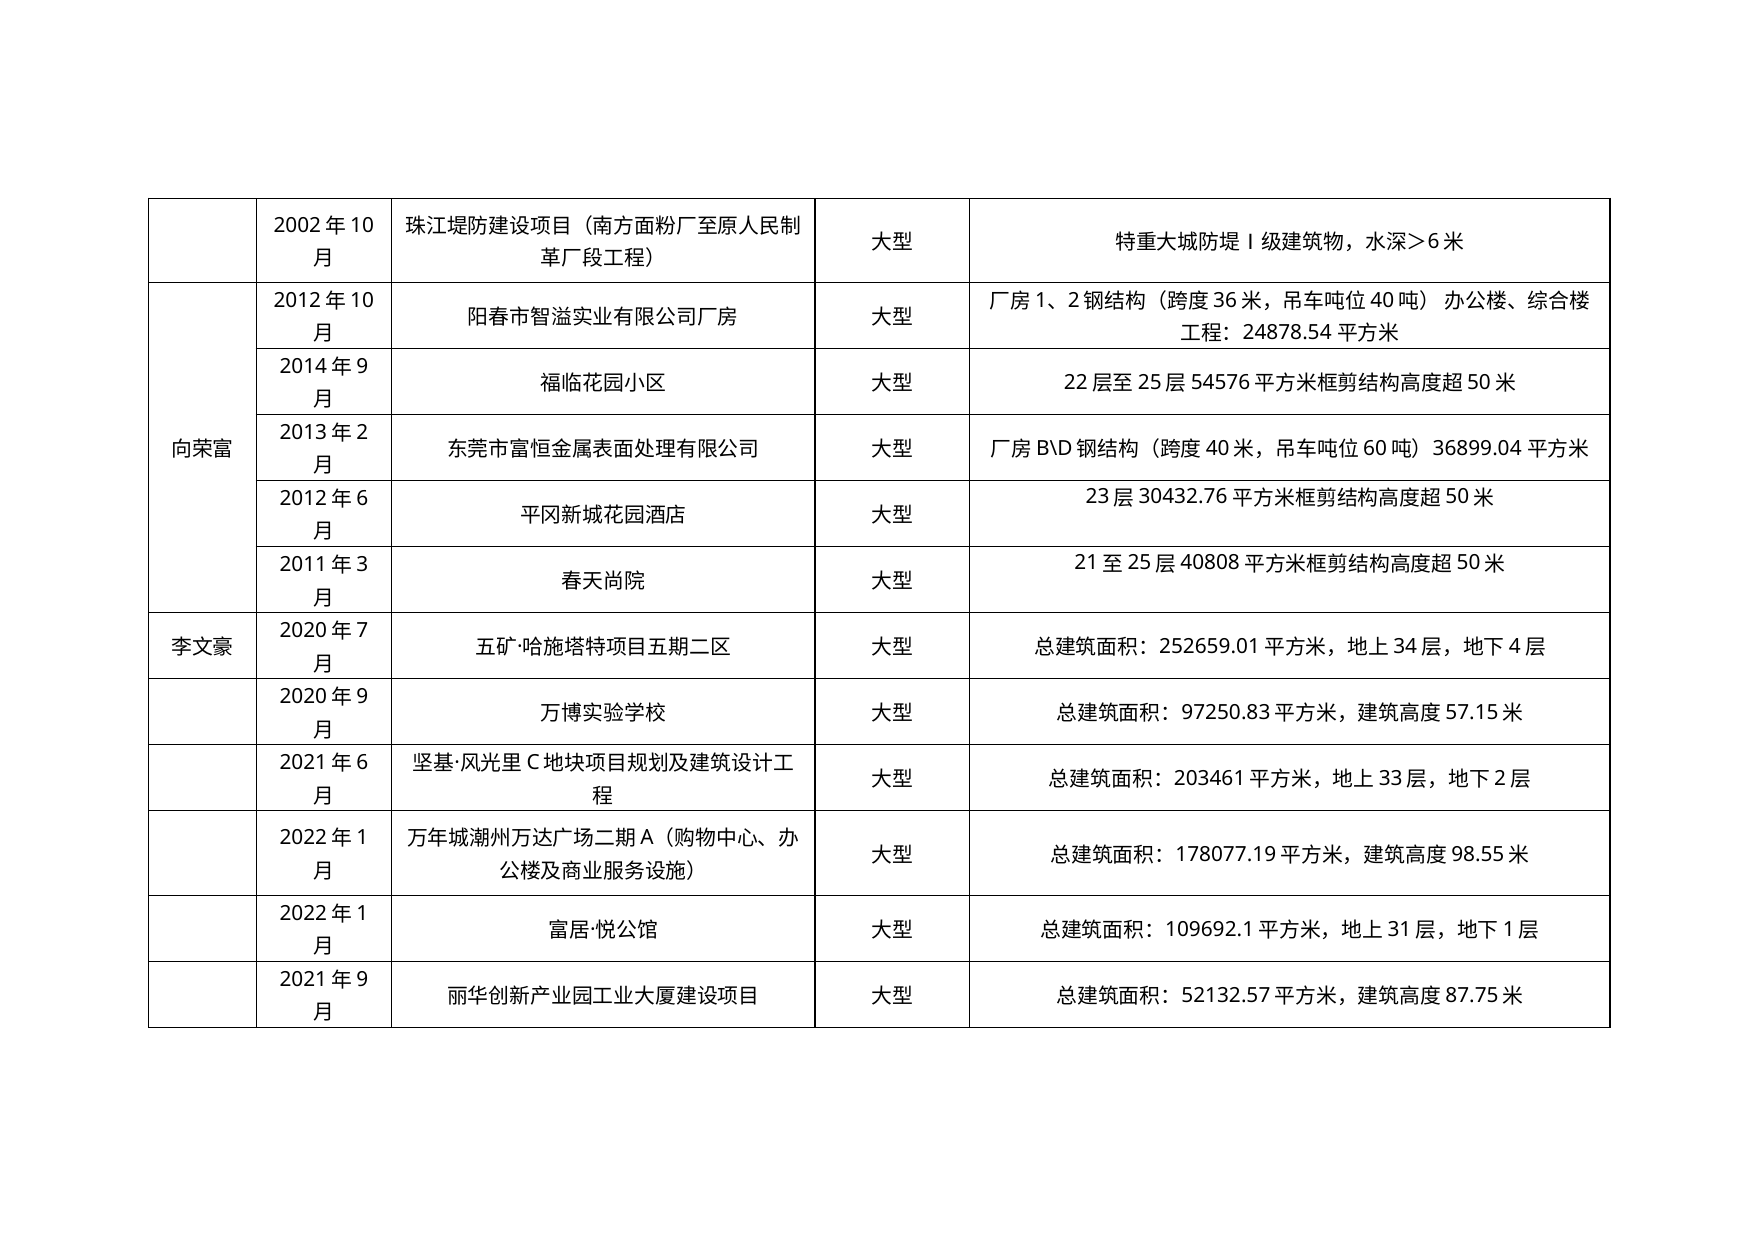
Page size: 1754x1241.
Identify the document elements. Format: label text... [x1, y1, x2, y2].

table_cell 2012年10月 [257, 283, 391, 348]
table_cell 2011年3月 [257, 547, 391, 612]
table_cell [149, 896, 256, 961]
table_cell 大型 [816, 811, 969, 895]
table_cell 万年城潮州万达广场二期A（购物中心、办公楼及商业服务设施） [392, 811, 814, 895]
table_cell 2021年6月 [257, 745, 391, 810]
table_cell 总建筑面积：109692.1平方米，地上31层，地下1层 [970, 896, 1609, 961]
table_cell 大型 [816, 962, 969, 1027]
table_cell 万博实验学校 [392, 679, 814, 744]
table_cell 2014年9月 [257, 349, 391, 414]
table_cell 向荣富 [149, 283, 256, 612]
table_cell 总建筑面积：52132.57平方米，建筑高度87.75米 [970, 962, 1609, 1027]
table_cell 大型 [816, 283, 969, 348]
table_cell 2002年10月 [257, 199, 391, 282]
table_cell 丽华创新产业园工业大厦建设项目 [392, 962, 814, 1027]
table_cell 坚基·风光里C地块项目规划及建筑设计工程 [392, 745, 814, 810]
table_cell 2022年1月 [257, 811, 391, 895]
table_cell [149, 679, 256, 744]
table_cell 李文豪 [149, 613, 256, 678]
table_cell 总建筑面积：97250.83平方米，建筑高度57.15米 [970, 679, 1609, 744]
table_cell 福临花园小区 [392, 349, 814, 414]
table_cell 大型 [816, 679, 969, 744]
table_cell 大型 [816, 745, 969, 810]
table_cell 2020年9月 [257, 679, 391, 744]
table_cell 总建筑面积：252659.01平方米，地上34层，地下4层 [970, 613, 1609, 678]
table_cell 2022年1月 [257, 896, 391, 961]
table_cell [149, 962, 256, 1027]
table_cell 大型 [816, 349, 969, 414]
table_cell 2021年9月 [257, 962, 391, 1027]
table_cell 富居·悦公馆 [392, 896, 814, 961]
table_cell 厂房1、2钢结构（跨度36米，吊车吨位40吨） 办公楼、综合楼工程：24878.54 平方米 [970, 283, 1609, 348]
table_cell 特重大城防堤Ⅰ级建筑物，水深＞6米 [970, 199, 1609, 282]
table_cell 22层至25层54576平方米框剪结构高度超50米 [970, 349, 1609, 414]
table_cell 珠江堤防建设项目（南方面粉厂至原人民制革厂段工程） [392, 199, 814, 282]
table_cell 21至25层40808平方米框剪结构高度超50米 [970, 547, 1609, 612]
table_cell 厂房B\D钢结构（跨度40米，吊车吨位60吨）36899.04 平方米 [970, 415, 1609, 480]
table_cell 东莞市富恒金属表面处理有限公司 [392, 415, 814, 480]
table_cell [149, 811, 256, 895]
table_cell 2020年7月 [257, 613, 391, 678]
table_cell [149, 745, 256, 810]
table_cell 大型 [816, 613, 969, 678]
table_cell 大型 [816, 547, 969, 612]
table_cell 春天尚院 [392, 547, 814, 612]
table_cell 五矿·哈施塔特项目五期二区 [392, 613, 814, 678]
table_cell 大型 [816, 481, 969, 546]
table_cell 大型 [816, 199, 969, 282]
table_cell 23层30432.76 平方米框剪结构高度超50米 [970, 481, 1609, 546]
table_cell 平冈新城花园酒店 [392, 481, 814, 546]
table_cell 大型 [816, 415, 969, 480]
table_cell 阳春市智溢实业有限公司厂房 [392, 283, 814, 348]
table_cell 2012年6月 [257, 481, 391, 546]
table_cell 总建筑面积：178077.19平方米，建筑高度98.55米 [970, 811, 1609, 895]
table_cell 总建筑面积：203461平方米，地上33层，地下2层 [970, 745, 1609, 810]
table_cell 大型 [816, 896, 969, 961]
table_cell 2013年2月 [257, 415, 391, 480]
